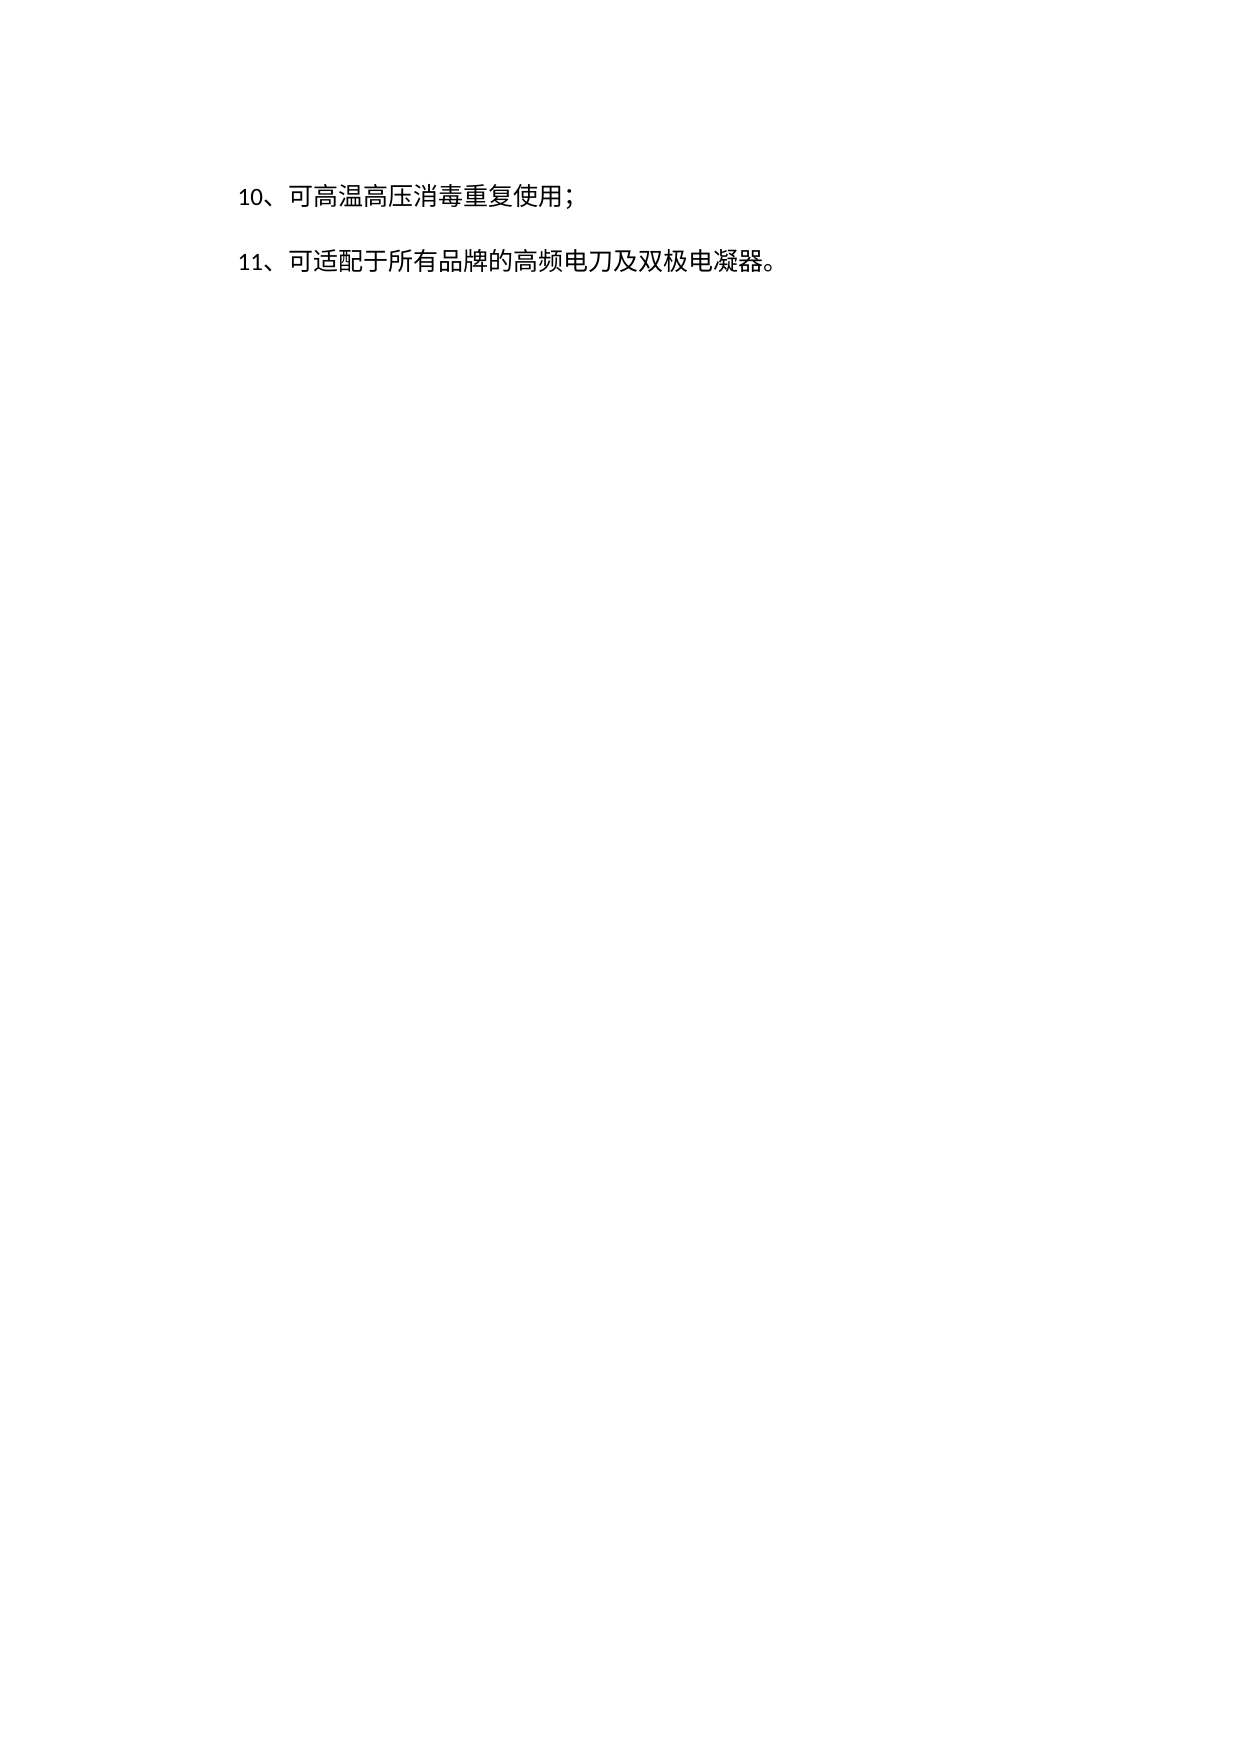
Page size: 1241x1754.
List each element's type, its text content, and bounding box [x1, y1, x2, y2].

text 10、可高温高压消毒重复使用； [187, 162, 1053, 227]
text 11、可适配于所有品牌的高频电刀及双极电凝器。 [187, 227, 1053, 292]
